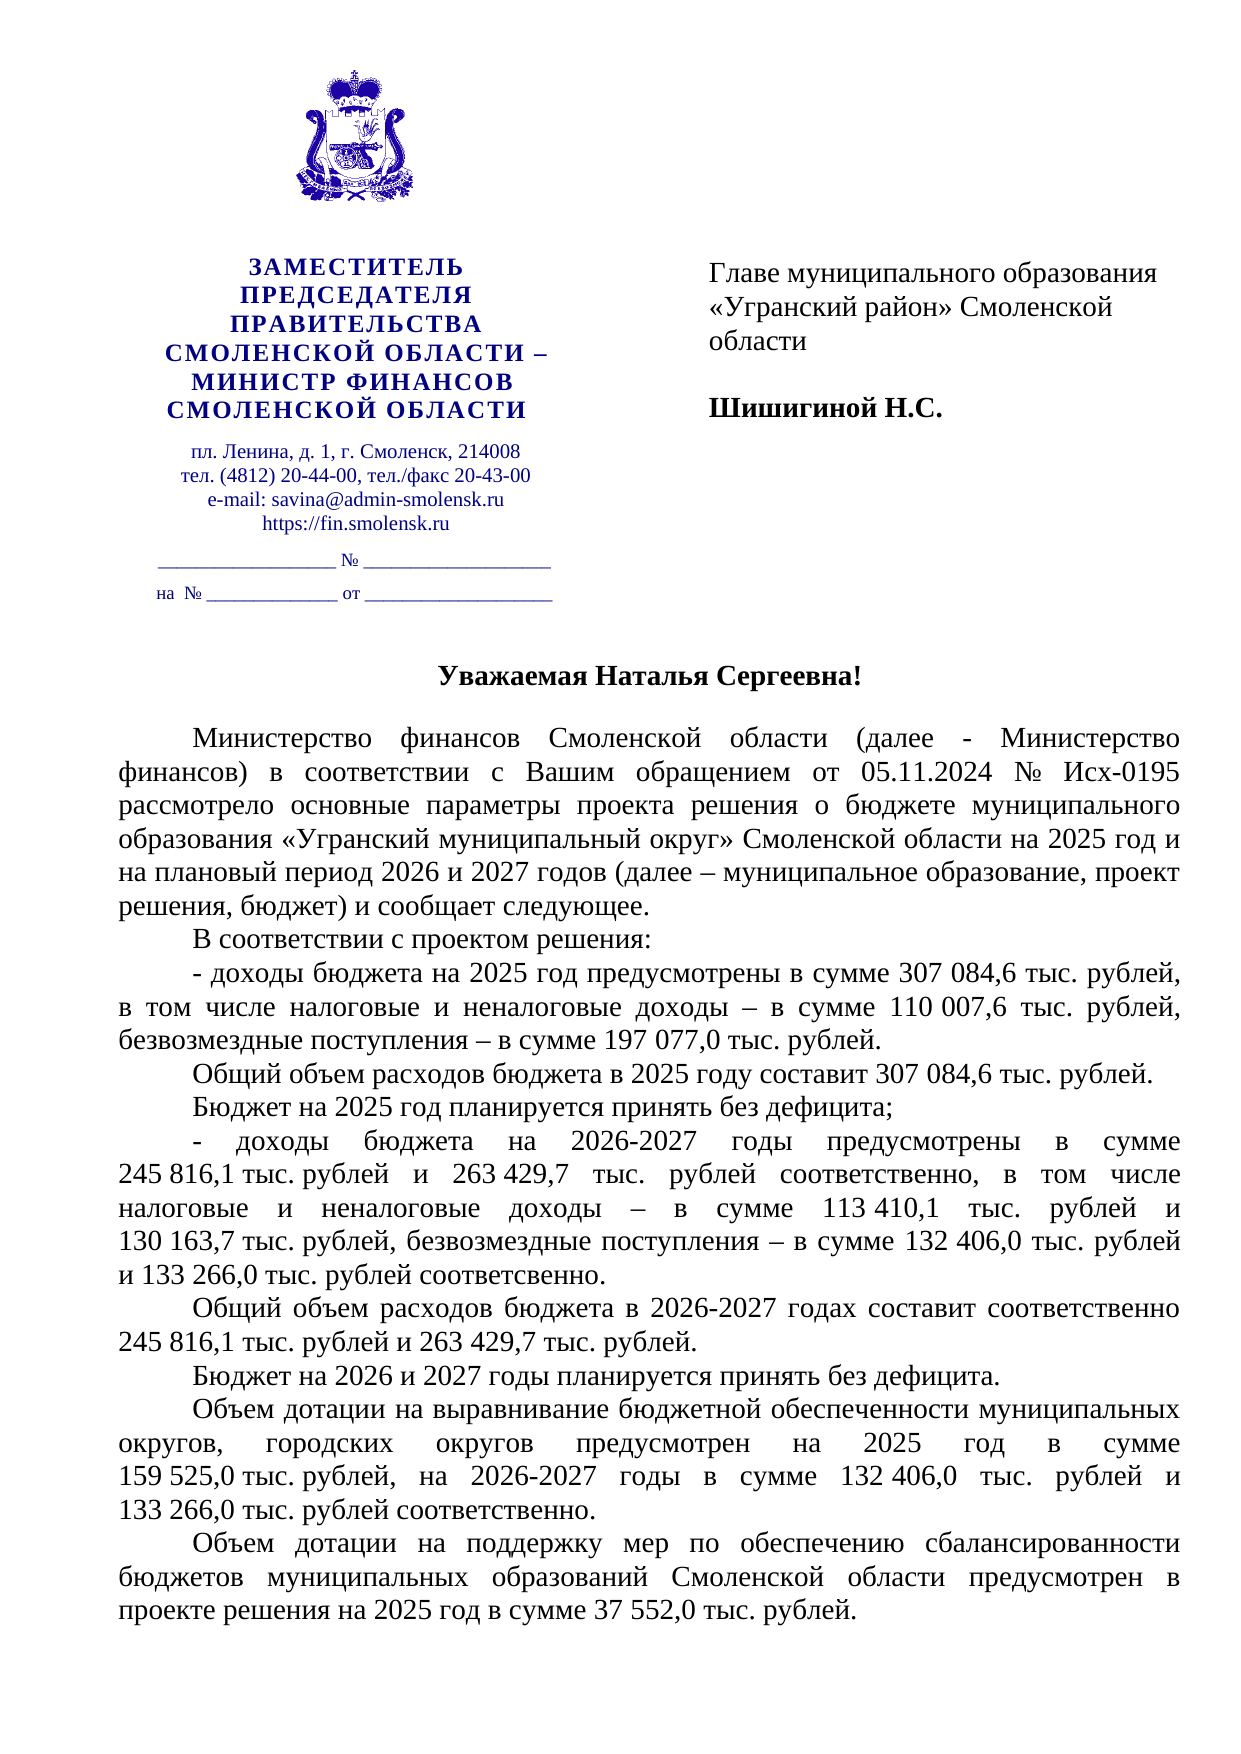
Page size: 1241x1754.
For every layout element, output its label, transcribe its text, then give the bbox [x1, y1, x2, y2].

text Главе муниципального образования «Угранский район» Смоленской области [709, 256, 1181, 356]
text Шишигиной Н.С. [458, 390, 1181, 423]
text - доходы бюджета на 2025 год предусмотрены в сумме 307 084,6 тыс. рублей, в том числе налоговые и неналоговые доходы – в сумме 110 007,6 тыс. рублей, безвозмездные поступления – в сумме 197 077,0 тыс. рублей. [118, 955, 1181, 1056]
text Объем дотации на поддержку мер по обеспечению сбалансированности бюджетов муниципальных образований Смоленской области предусмотрен в проекте решения на 2025 год в сумме 37 552,0 тыс. рублей. [118, 1525, 1181, 1626]
text Бюджет на 2026 и 2027 годы планируется принять без дефицита. [118, 1358, 1181, 1391]
text Министерство финансов Смоленской области (далее - Министерство финансов) в соответствии с Вашим обращением от 05.11.2024 № Исх-0195 рассмотрело основные параметры проекта решения о бюджете муниципального образования «Угранский муниципальный округ» Смоленской области на 2025 год и на плановый период 2026 и 2027 годов (далее – муниципальное образование, проект решения, бюджет) и сообщает следующее. [118, 720, 1181, 922]
text Общий объем расходов бюджета в 2025 году составит 307 084,6 тыс. рублей. [118, 1056, 1181, 1089]
text Уважаемая Наталья Сергеевна! [118, 658, 1181, 692]
picture [294, 66, 418, 209]
text Общий объем расходов бюджета в 2026-2027 годах составит соответственно 245 816,1 тыс. рублей и 263 429,7 тыс. рублей. [118, 1291, 1181, 1358]
text В соответствии с проектом решения: [118, 922, 1181, 955]
text Объем дотации на выравнивание бюджетной обеспеченности муниципальных округов, городских округов предусмотрен на 2025 год в сумме 159 525,0 тыс. рублей, на 2026-2027 годы в сумме 132 406,0 тыс. рублей и 133 266,0 тыс. рублей соответственно. [118, 1391, 1181, 1525]
text Бюджет на 2025 год планируется принять без дефицита; [118, 1089, 1181, 1123]
text - доходы бюджета на 2026-2027 годы предусмотрены в сумме 245 816,1 тыс. рублей и 263 429,7 тыс. рублей соответственно, в том числе налоговые и неналоговые доходы – в сумме 113 410,1 тыс. рублей и 130 163,7 тыс. рублей, безвозмездные поступления – в сумме 132 406,0 тыс. рублей и 133 266,0 тыс. рублей соответсвенно. [118, 1123, 1181, 1291]
